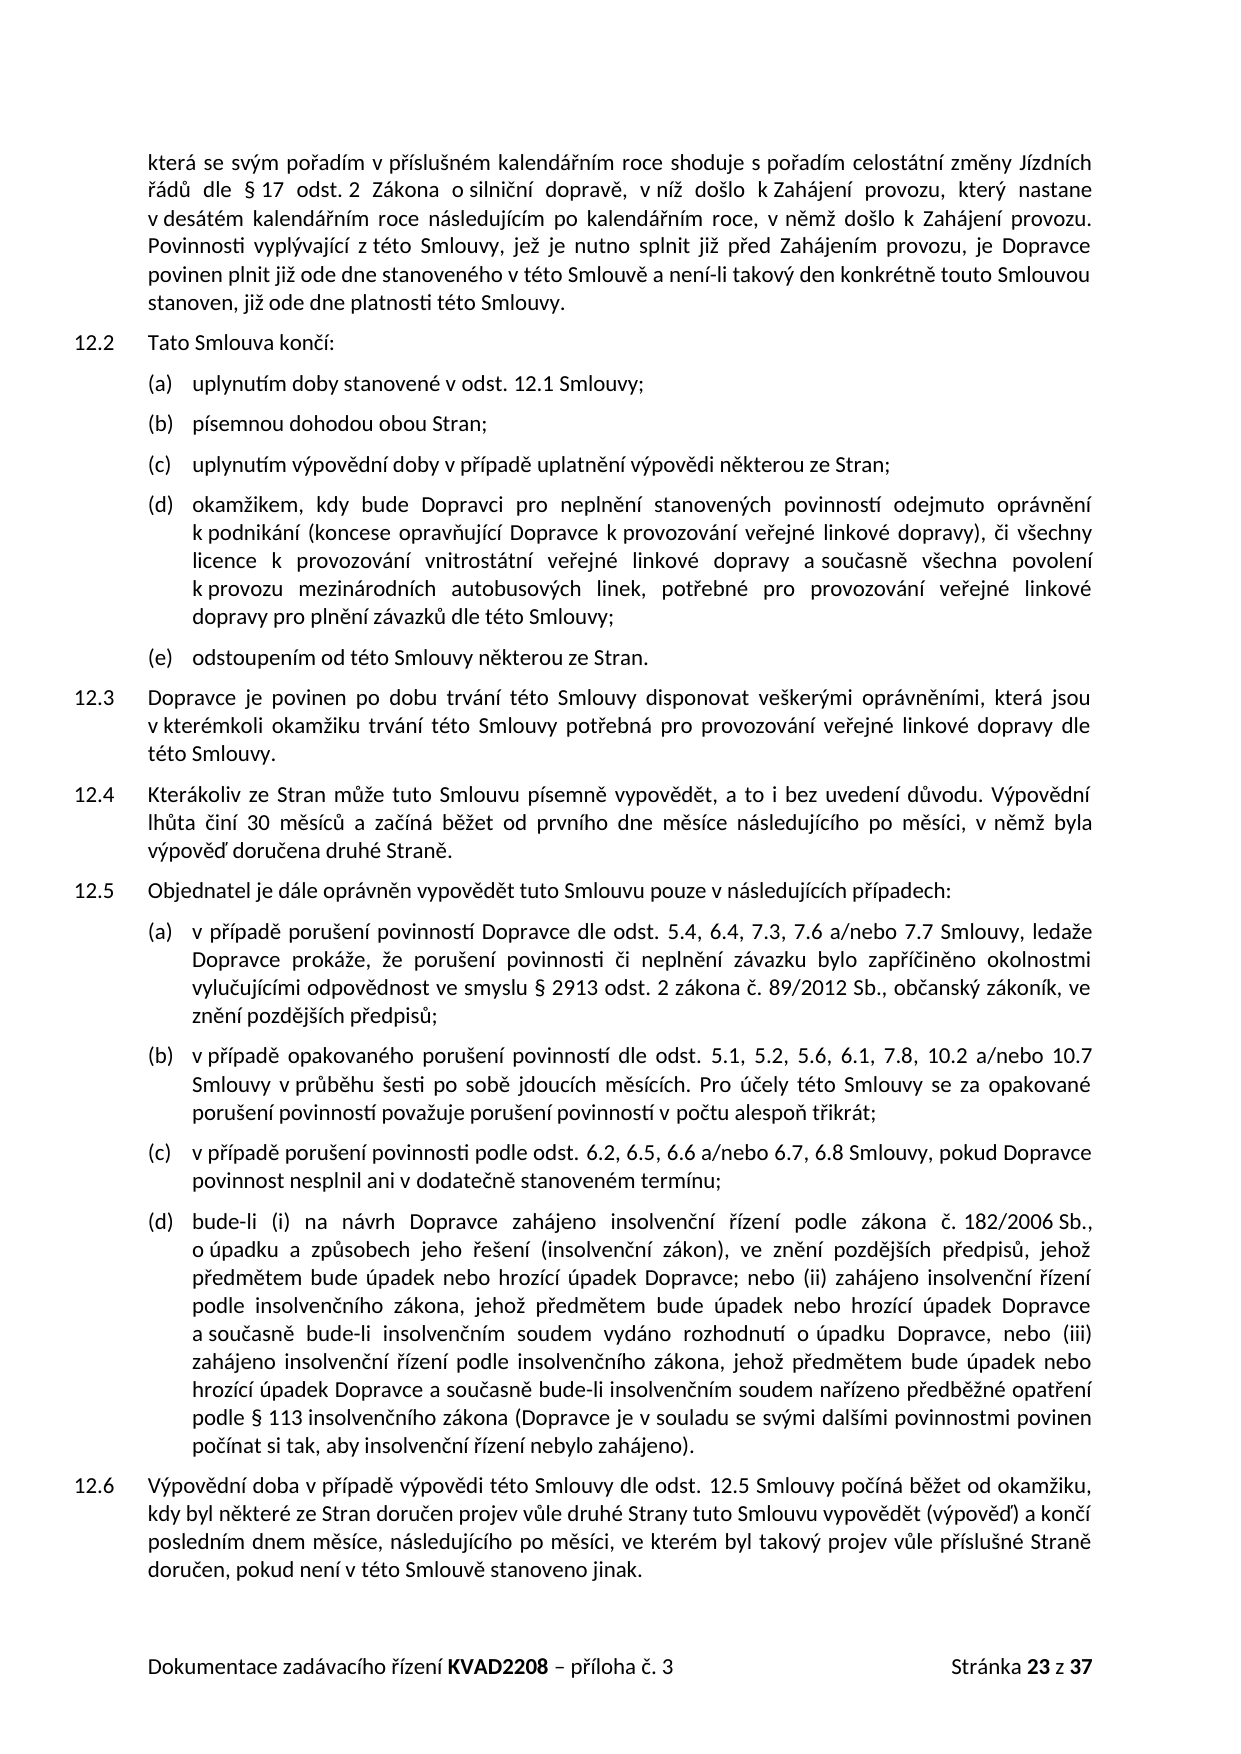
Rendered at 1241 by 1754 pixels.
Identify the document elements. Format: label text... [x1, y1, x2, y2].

text bude-li (i) na návrh Dopravce zahájeno insolvenční řízení podle zákona č. 182/2006 Sb., o úpadku a způsobech jeho řešení (insolvenční zákon), ve znění pozdějších předpisů, jehož předmětem bude úpadek nebo hrozící úpadek Dopravce; nebo (ii) zahájeno insolvenční řízení podle insolvenčního zákona, jehož předmětem bude úpadek nebo hrozící úpadek Dopravce a současně bude-li insolvenčním soudem vydáno rozhodnutí o úpadku Dopravce, nebo (iii) zahájeno insolvenční řízení podle insolvenčního zákona, jehož předmětem bude úpadek nebo hrozící úpadek Dopravce a současně bude-li insolvenčním soudem nařízeno předběžné opatření podle § 113 insolvenčního zákona (Dopravce je v souladu se svými dalšími povinnostmi povinen počínat si tak, aby insolvenční řízení nebylo zahájeno). [148, 1207, 1093, 1459]
text odstoupením od této Smlouvy některou ze Stran. [148, 643, 1093, 671]
text Výpovědní doba v případě výpovědi této Smlouvy dle odst. 12.5 Smlouvy počíná běžet od okamžiku, kdy byl některé ze Stran doručen projev vůle druhé Strany tuto Smlouvu vypovědět (výpověď) a končí posledním dnem měsíce, následujícího po měsíci, ve kterém byl takový projev vůle příslušné Straně doručen, pokud není v této Smlouvě stanoveno jinak. [74, 1471, 1093, 1583]
text uplynutím výpovědní doby v případě uplatnění výpovědi některou ze Stran; [148, 450, 1093, 478]
text v případě opakovaného porušení povinností dle odst. 5.1, 5.2, 5.6, 6.1, 7.8, 10.2 a/nebo 10.7 Smlouvy v průběhu šesti po sobě jdoucích měsících. Pro účely této Smlouvy se za opakované porušení povinností považuje porušení povinností v počtu alespoň třikrát; [148, 1042, 1093, 1126]
text Kterákoliv ze Stran může tuto Smlouvu písemně vypovědět, a to i bez uvedení důvodu. Výpovědní lhůta činí 30 měsíců a začíná běžet od prvního dne měsíce následujícího po měsíci, v němž byla výpověď doručena druhé Straně. [74, 780, 1093, 864]
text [74, 148, 1093, 316]
text Objednatel je dále oprávněn vypovědět tuto Smlouvu pouze v následujících případech: [74, 877, 1093, 904]
text uplynutím doby stanovené v odst. 12.1 Smlouvy; [148, 369, 1093, 397]
text v případě porušení povinností Dopravce dle odst. 5.4, 6.4, 7.3, 7.6 a/nebo 7.7 Smlouvy, ledaže Dopravce prokáže, že porušení povinnosti či neplnění závazku bylo zapříčiněno okolnostmi vylučujícími odpovědnost ve smyslu § 2913 odst. 2 zákona č. 89/2012 Sb., občanský zákoník, ve znění pozdějších předpisů; [148, 917, 1093, 1029]
text Tato Smlouva končí: [74, 328, 1093, 356]
text v případě porušení povinnosti podle odst. 6.2, 6.5, 6.6 a/nebo 6.7, 6.8 Smlouvy, pokud Dopravce povinnost nesplnil ani v dodatečně stanoveném termínu; [148, 1138, 1093, 1194]
text okamžikem, kdy bude Dopravci pro neplnění stanovených povinností odejmuto oprávnění k podnikání (koncese opravňující Dopravce k provozování veřejné linkové dopravy), či všechny licence k provozování vnitrostátní veřejné linkové dopravy a současně všechna povolení k provozu mezinárodních autobusových linek, potřebné pro provozování veřejné linkové dopravy pro plnění závazků dle této Smlouvy; [148, 490, 1093, 630]
text Dopravce je povinen po dobu trvání této Smlouvy disponovat veškerými oprávněními, která jsou v kterémkoli okamžiku trvání této Smlouvy potřebná pro provozování veřejné linkové dopravy dle této Smlouvy. [74, 683, 1093, 767]
text písemnou dohodou obou Stran; [148, 409, 1093, 437]
